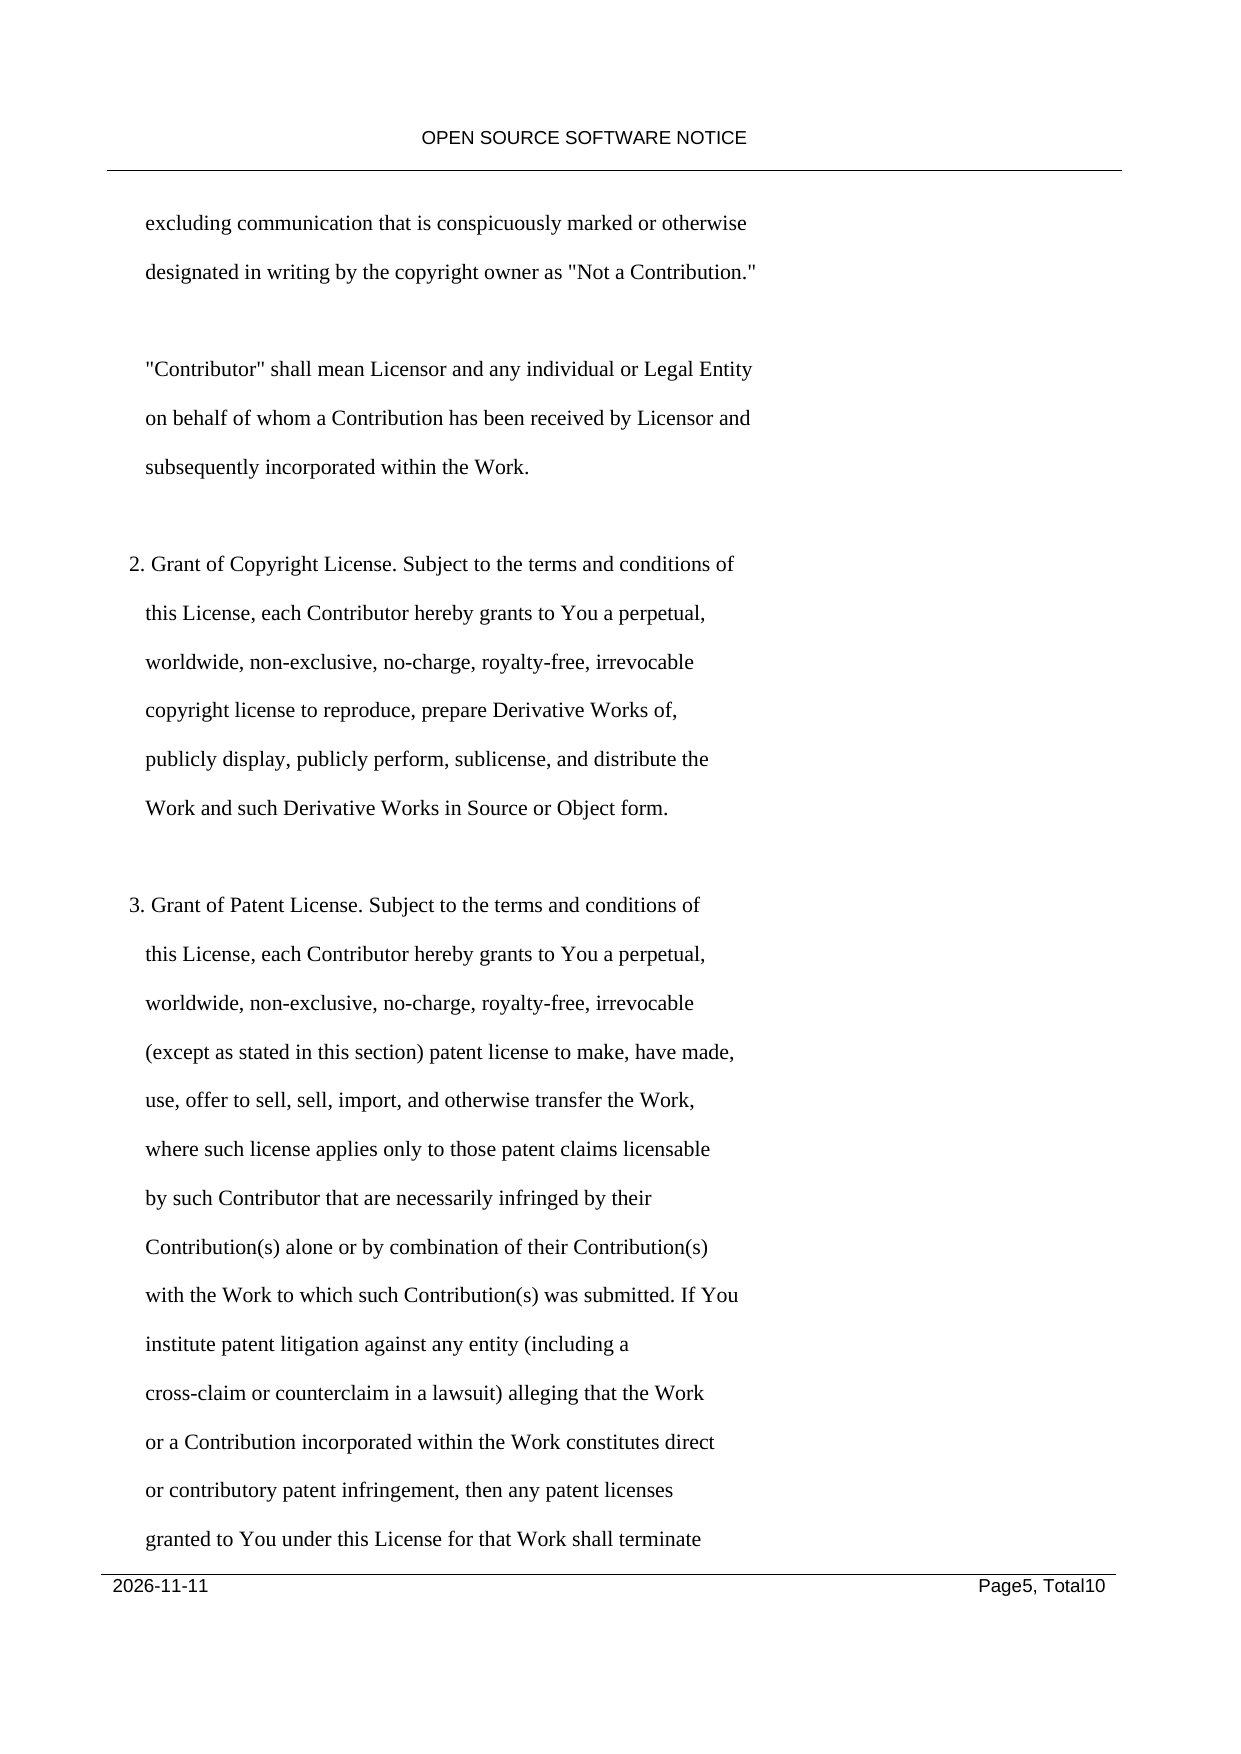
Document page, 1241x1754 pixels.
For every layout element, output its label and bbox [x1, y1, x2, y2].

text [112, 206, 1128, 1555]
